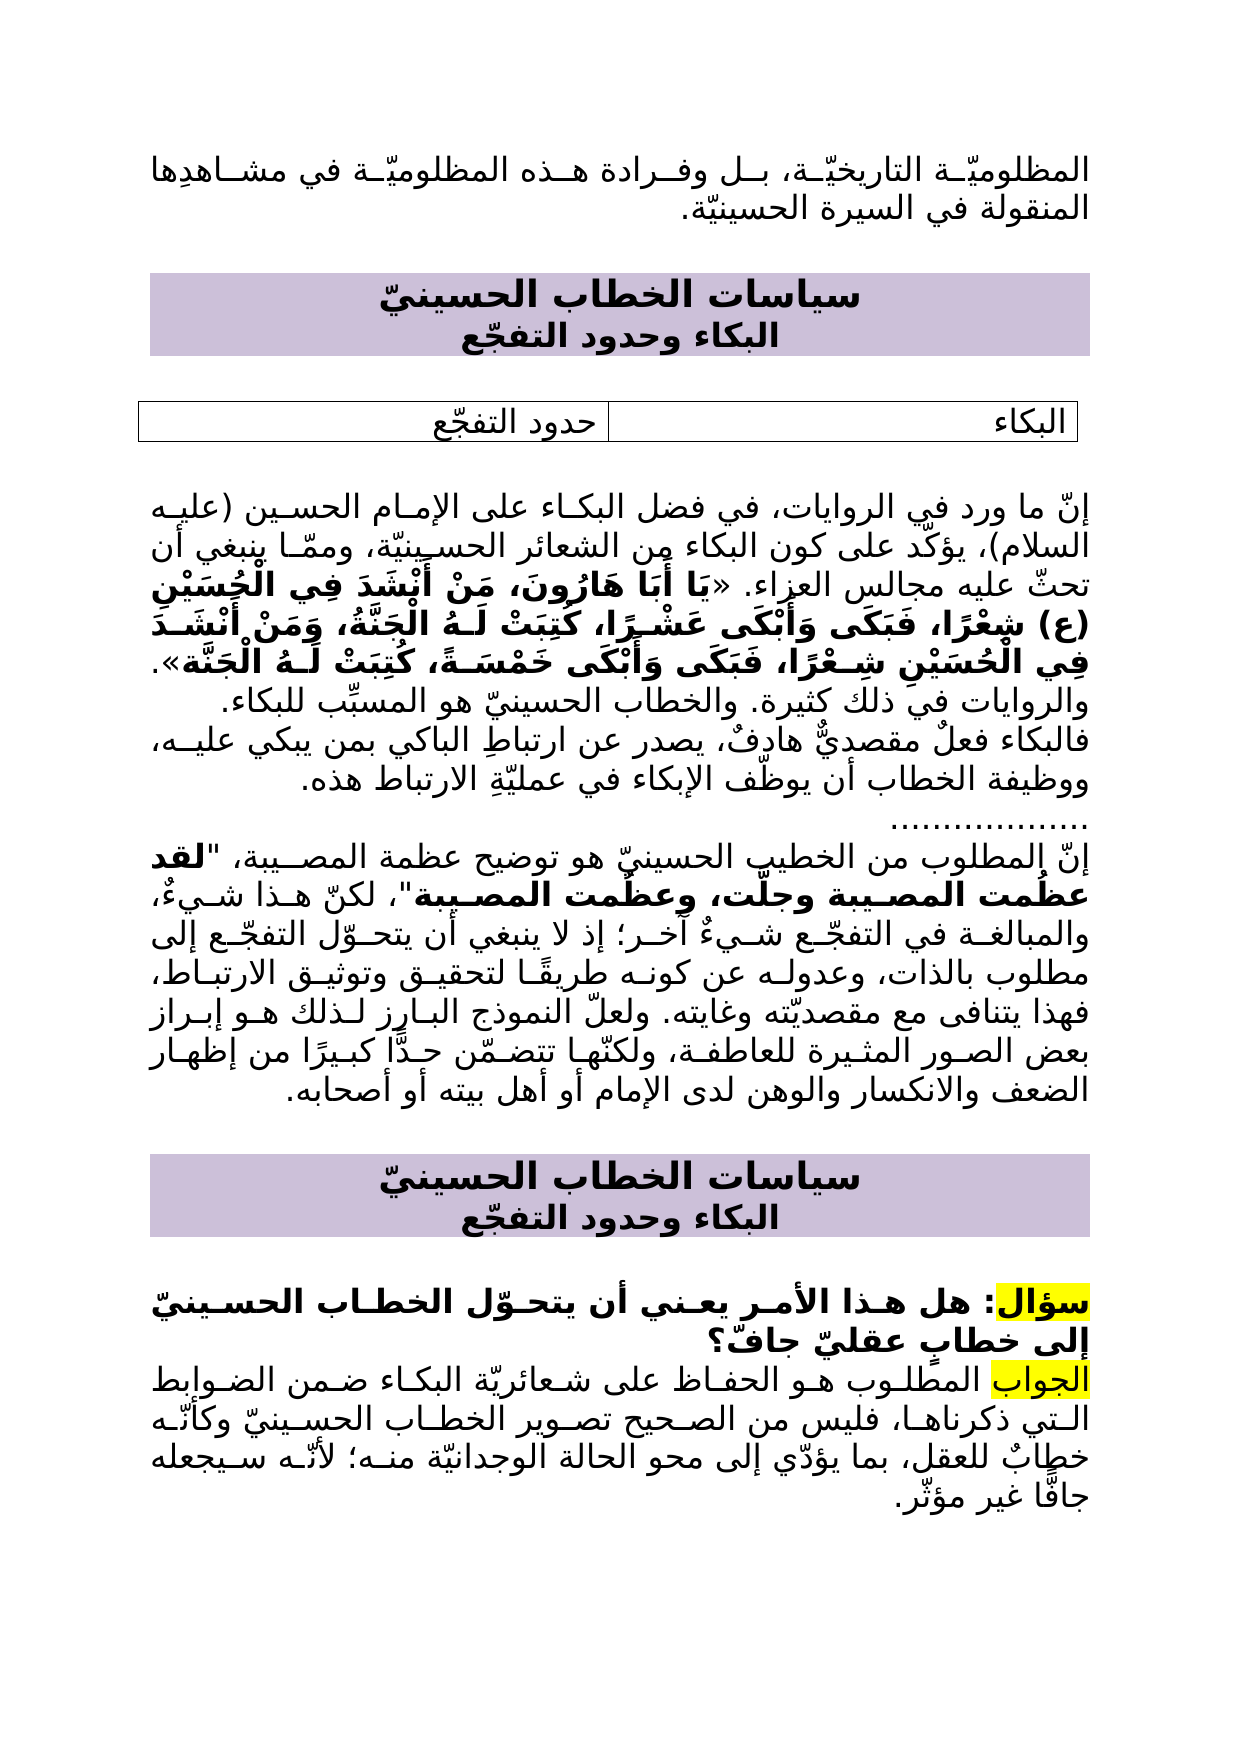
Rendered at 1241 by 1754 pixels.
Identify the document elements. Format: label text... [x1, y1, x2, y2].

text سؤال: هل هذا الأمر يعني أن يتحوّل الخطاب الحسينيّ إلى خطابٍ عقليّ جافّ؟ [150, 1282, 1090, 1360]
table_header حدود التفجّع [139, 402, 608, 441]
text إنّ المطلوب من الخطيب الحسينيّ هو توضيح عظمة المصيبة، "لقد عظُمت المصيبة وجلَّت، وعظُمت المصيبة"، لكنّ هذا شيءٌ، والمبالغة في التفجّع شيءٌ آخر؛ إذ لا ينبغي أن يتحوّل التفجّع إلى مطلوب بالذات، وعدوله عن كونه طريقًا لتحقيق وتوثيق الارتباط، فهذا يتنافى مع مقصديّته وغايته. ولعلّ النموذج البارز لذلك هو إبراز بعض الصور المثيرة للعاطفة، ولكنّها تتضمّن حدًّا كبيرًا من إظهار الضعف والانكسار والوهن لدى الإمام أو أهل بيته أو أصحابه. [150, 837, 1090, 1109]
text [150, 150, 1090, 228]
text الجواب المطلوب هو الحفاظ على شعائريّة البكاء ضمن الضوابط التي ذكرناها، فليس من الصحيح تصوير الخطاب الحسينيّ وكأنّه خطابٌ للعقل، بما يؤدّي إلى محو الحالة الوجدانيّة منه؛ لأنّه سيجعله جافًّا غير مؤثّر. [150, 1360, 1090, 1516]
text إنّ ما ورد في الروايات، في فضل البكاء على الإمام الحسين (عليه السلام)، يؤكّد على كون البكاء من الشعائر الحسينيّة، وممّا ينبغي أن تحثّ عليه مجالس العزاء. «يَا أَبَا هَارُونَ، مَنْ أَنْشَدَ فِي الْحُسَيْنِ (ع) شِعْرًا، فَبَكَى وَأَبْكَى عَشْرًا، كُتِبَتْ لَهُ الْجَنَّةُ، وَمَنْ أَنْشَدَ فِي الْحُسَيْنِ شِعْرًا، فَبَكَى وَأَبْكَى خَمْسَةً، كُتِبَتْ لَهُ الْجَنَّة». والروايات في ذلك كثيرة. والخطاب الحسينيّ هو المسبِّب للبكاء. [150, 487, 1090, 721]
text فالبكاء فعلٌ مقصديٌّ هادفٌ، يصدر عن ارتباطِ الباكي بمن يبكي عليه، ووظيفة الخطاب أن يوظّف الإبكاء في عمليّةِ الارتباط هذه. [150, 721, 1090, 798]
text ................... [150, 798, 1090, 837]
text سياسات الخطاب الحسينيّ [150, 1154, 1090, 1198]
text البكاء وحدود التفجّع [150, 317, 1090, 356]
table_header البكاء [609, 402, 1077, 441]
text سياسات الخطاب الحسينيّ [150, 273, 1090, 317]
text البكاء وحدود التفجّع [150, 1198, 1090, 1237]
